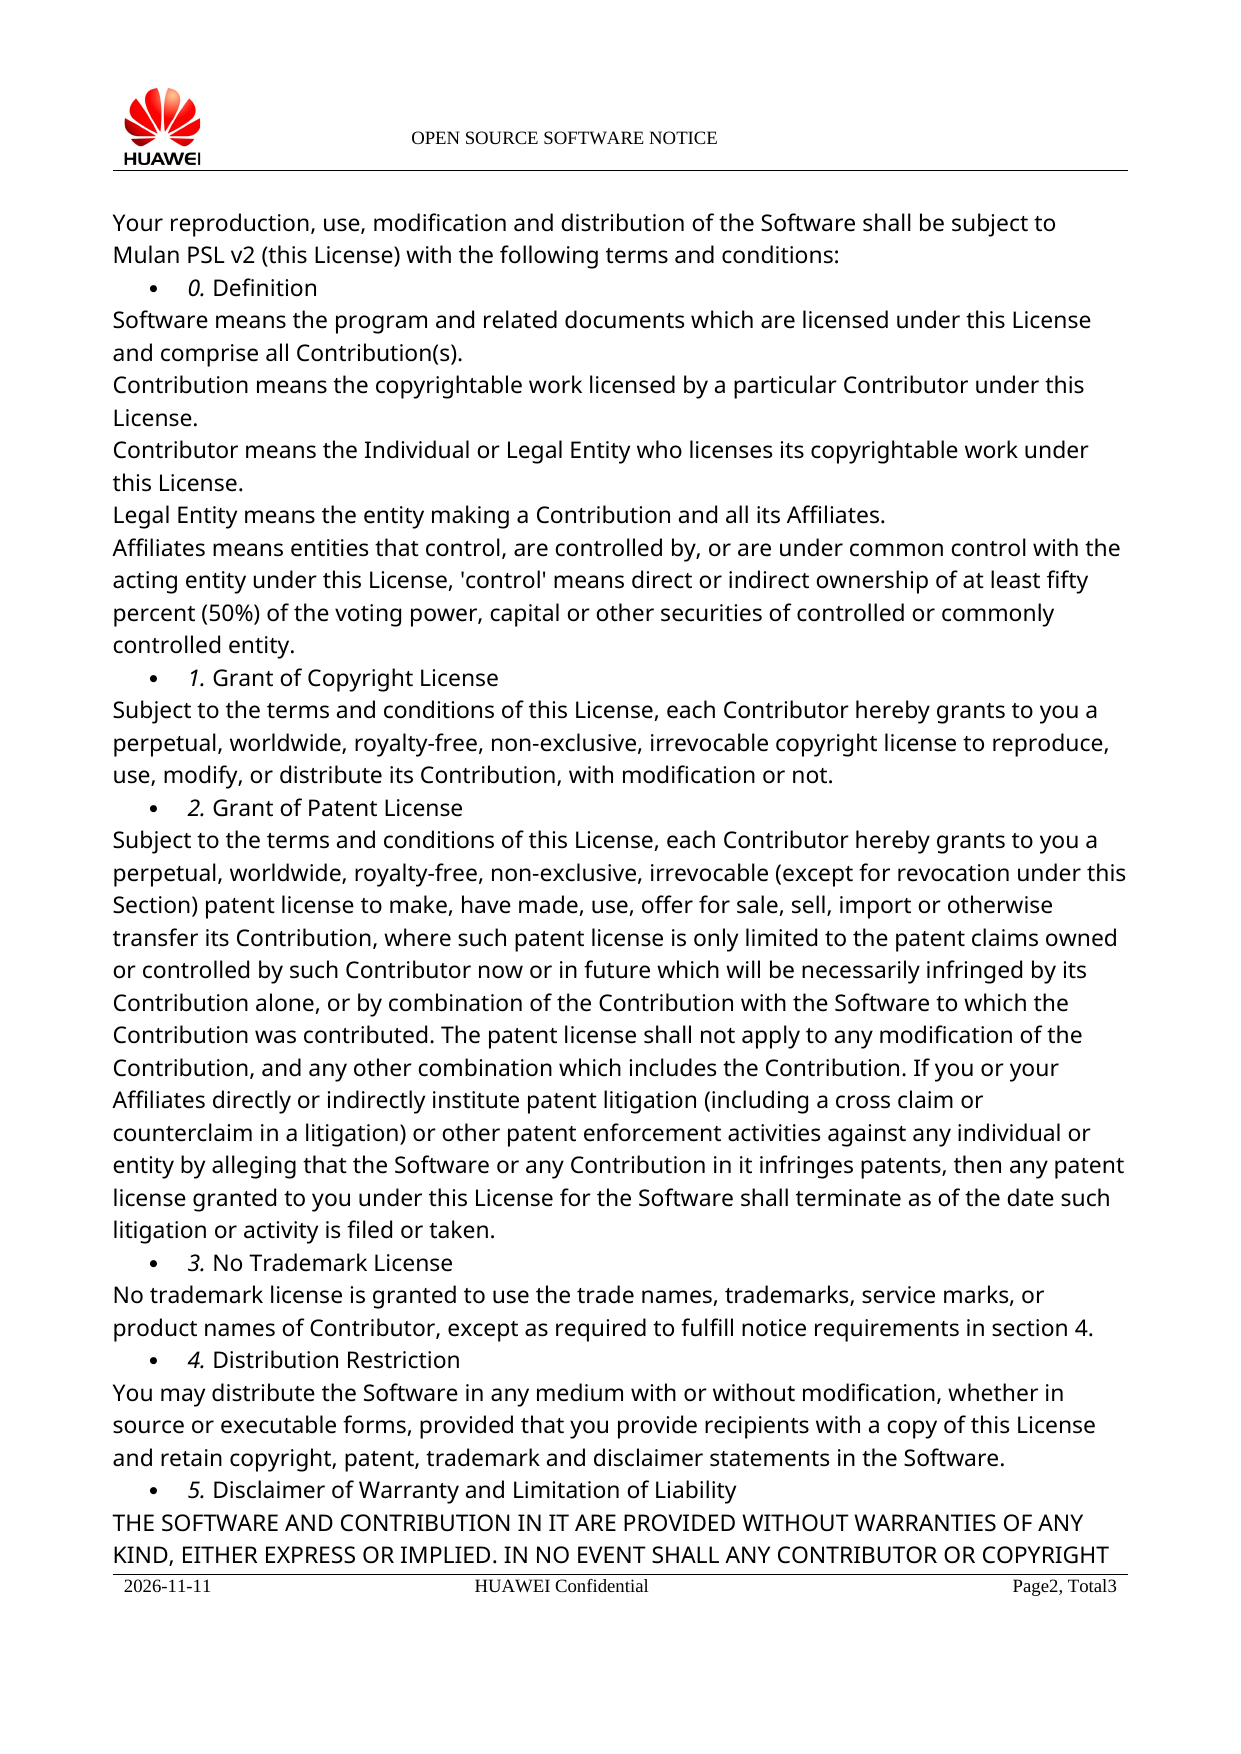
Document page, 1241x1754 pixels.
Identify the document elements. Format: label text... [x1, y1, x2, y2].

text Affiliates means entities that control, are controlled by, or are under common control with the acting entity under this License, 'control' means direct or indirect ownership of at least fifty percent (50%) of the voting power, capital or other securities of controlled or commonly controlled entity. [112, 531, 1128, 661]
text Your reproduction, use, modification and distribution of the Software shall be subject to Mulan PSL v2 (this License) with the following terms and conditions: [112, 206, 1128, 271]
list 0. Definition [150, 271, 1128, 304]
list 3. No Trademark License [150, 1246, 1128, 1279]
text You may distribute the Software in any medium with or without modification, whether in source or executable forms, provided that you provide recipients with a copy of this License and retain copyright, patent, trademark and disclaimer statements in the Software. [112, 1376, 1128, 1474]
text Software means the program and related documents which are licensed under this License and comprise all Contribution(s). [112, 304, 1128, 369]
text Subject to the terms and conditions of this License, each Contributor hereby grants to you a perpetual, worldwide, royalty-free, non-exclusive, irrevocable copyright license to reproduce, use, modify, or distribute its Contribution, with modification or not. [112, 694, 1128, 791]
text Subject to the terms and conditions of this License, each Contributor hereby grants to you a perpetual, worldwide, royalty-free, non-exclusive, irrevocable (except for revocation under this Section) patent license to make, have made, use, offer for sale, sell, import or otherwise transfer its Contribution, where such patent license is only limited to the patent claims owned or controlled by such Contributor now or in future which will be necessarily infringed by its Contribution alone, or by combination of the Contribution with the Software to which the Contribution was contributed. The patent license shall not apply to any modification of the Contribution, and any other combination which includes the Contribution. If you or your Affiliates directly or indirectly institute patent litigation (including a cross claim or counterclaim in a litigation) or other patent enforcement activities against any individual or entity by alleging that the Software or any Contribution in it infringes patents, then any patent license granted to you under this License for the Software shall terminate as of the date such litigation or activity is filed or taken. [112, 824, 1128, 1246]
list 1. Grant of Copyright License [150, 661, 1128, 694]
text Legal Entity means the entity making a Contribution and all its Affiliates. [112, 499, 1128, 531]
list 4. Distribution Restriction [150, 1344, 1128, 1376]
text Contribution means the copyrightable work licensed by a particular Contributor under this License. [112, 369, 1128, 434]
list 5. Disclaimer of Warranty and Limitation of Liability [150, 1474, 1128, 1506]
text No trademark license is granted to use the trade names, trademarks, service marks, or product names of Contributor, except as required to fulfill notice requirements in section 4. [112, 1279, 1128, 1344]
text Contributor means the Individual or Legal Entity who licenses its copyrightable work under this License. [112, 434, 1128, 499]
list 2. Grant of Patent License [150, 791, 1128, 824]
picture [124, 88, 201, 165]
